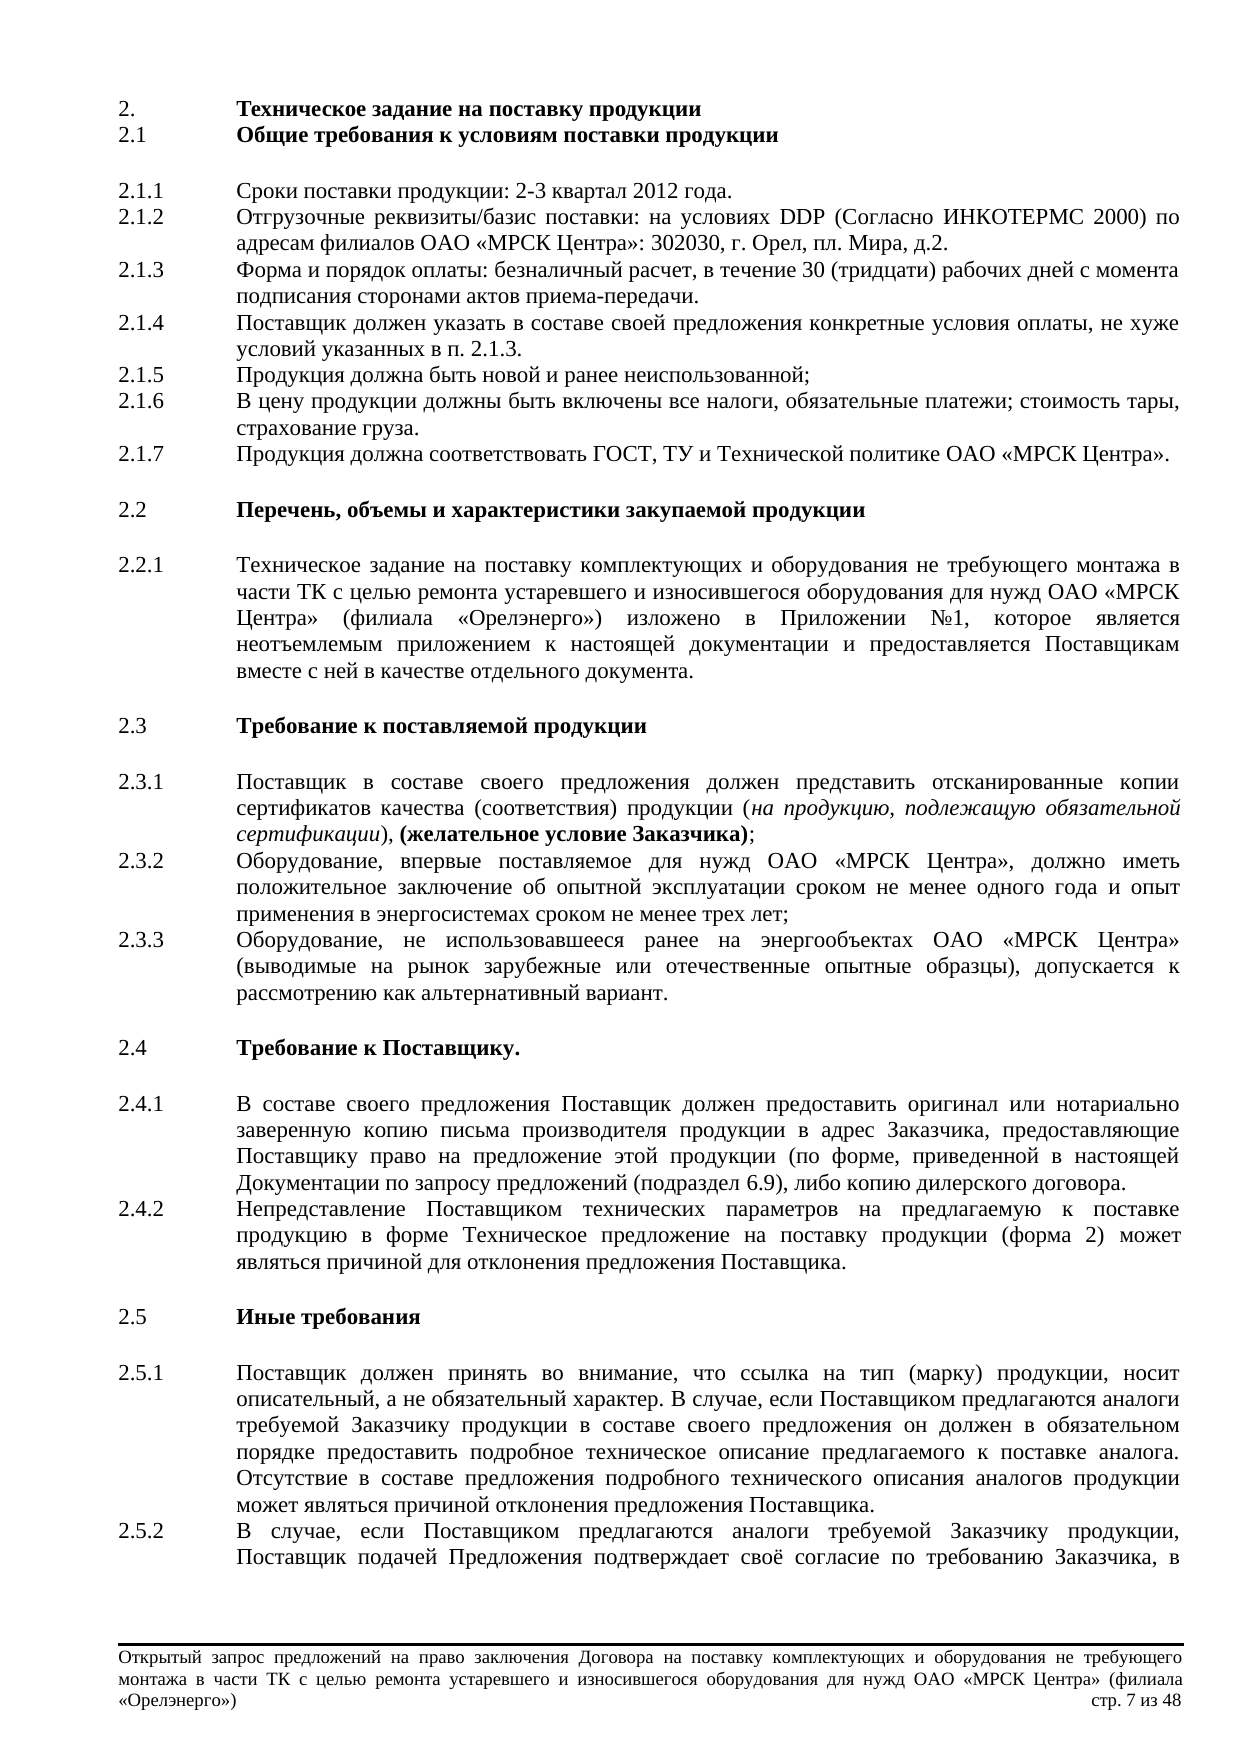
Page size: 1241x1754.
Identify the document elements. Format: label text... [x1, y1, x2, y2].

list Поставщик должен принять во внимание, что ссылка на тип (марку) продукции, носит описательный, а не обязательный характер. В случае, если Поставщиком предлагаются аналоги требуемой Заказчику продукции в составе своего предложения он должен в обязательном порядке предоставить подробное техническое описание предлагаемого к поставке аналога. Отсутствие в составе предложения подробного технического описания аналогов продукции может являться причиной отклонения предложения Поставщика. [118, 1359, 1181, 1517]
list Форма и порядок оплаты: безналичный расчет, в течение 30 (тридцати) рабочих дней с момента подписания сторонами актов приема-передачи. [118, 256, 1181, 308]
list Продукция должна быть новой и ранее неиспользованной; [118, 361, 1181, 388]
list Поставщик в составе своего предложения должен представить отсканированные копии сертификатов качества (соответствия) продукции (на продукцию, подлежащую обязательной сертификации), (желательное условие Заказчика); [118, 768, 1181, 847]
subtitle Перечень, объемы и характеристики закупаемой продукции [118, 496, 1181, 522]
subtitle Техническое задание на поставку продукции [118, 95, 1181, 121]
list В составе своего предложения Поставщик должен предоставить оригинал или нотариально заверенную копию письма производителя продукции в адрес Заказчика, предоставляющие Поставщику право на предложение этой продукции (по форме, приведенной в настоящей Документации по запросу предложений (подраздел 6.10), либо копию дилерского договора. [118, 1090, 1181, 1195]
subtitle Иные требования [118, 1303, 1181, 1330]
subtitle Общие требования к условиям поставки продукции [118, 121, 1181, 148]
list Сроки поставки продукции: 2-3 квартал 2012 года. [118, 177, 1181, 203]
list Оборудование, впервые поставляемое для нужд ОАО «МРСК Центра», должно иметь положительное заключение об опытной эксплуатации сроком не менее одного года и опыт применения в энергосистемах сроком не менее трех лет; [118, 847, 1181, 926]
list Оборудование, не использовавшееся ранее на энергообъектах ОАО «МРСК Центра» (выводимые на рынок зарубежные или отечественные опытные образцы), допускается к рассмотрению как альтернативный вариант. [118, 926, 1181, 1005]
list Техническое задание на поставку комплектующих и оборудования не требующего монтажа в части ТК с целью ремонта устаревшего и износившегося оборудования для нужд ОАО «МРСК Центра» (филиала «Орелэнерго») изложено в Приложении №1, которое является неотъемлемым приложением к настоящей документации и предоставляется Поставщикам вместе с ней в качестве отдельного документа. [118, 551, 1181, 683]
list Поставщик должен указать в составе своей предложения конкретные условия оплаты, не хуже условий указанных в п. 2.1.3. [118, 308, 1181, 361]
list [118, 1517, 1181, 1570]
list Отгрузочные реквизиты/базис поставки: на условиях DDP (Согласно ИНКОТЕРМС 2000) по адресам филиалов ОАО «МРСК Центра»: 302030, г. Орел, пл. Мира, д.2. [118, 203, 1181, 256]
subtitle Требование к поставляемой продукции [118, 712, 1181, 739]
list Продукция должна соответствовать ГОСТ, ТУ и Технической политике ОАО «МРСК Центра». [118, 440, 1181, 467]
list В цену продукции должны быть включены все налоги, обязательные платежи; стоимость тары, страхование груза. [118, 388, 1181, 440]
subtitle Требование к Поставщику. [118, 1034, 1181, 1061]
